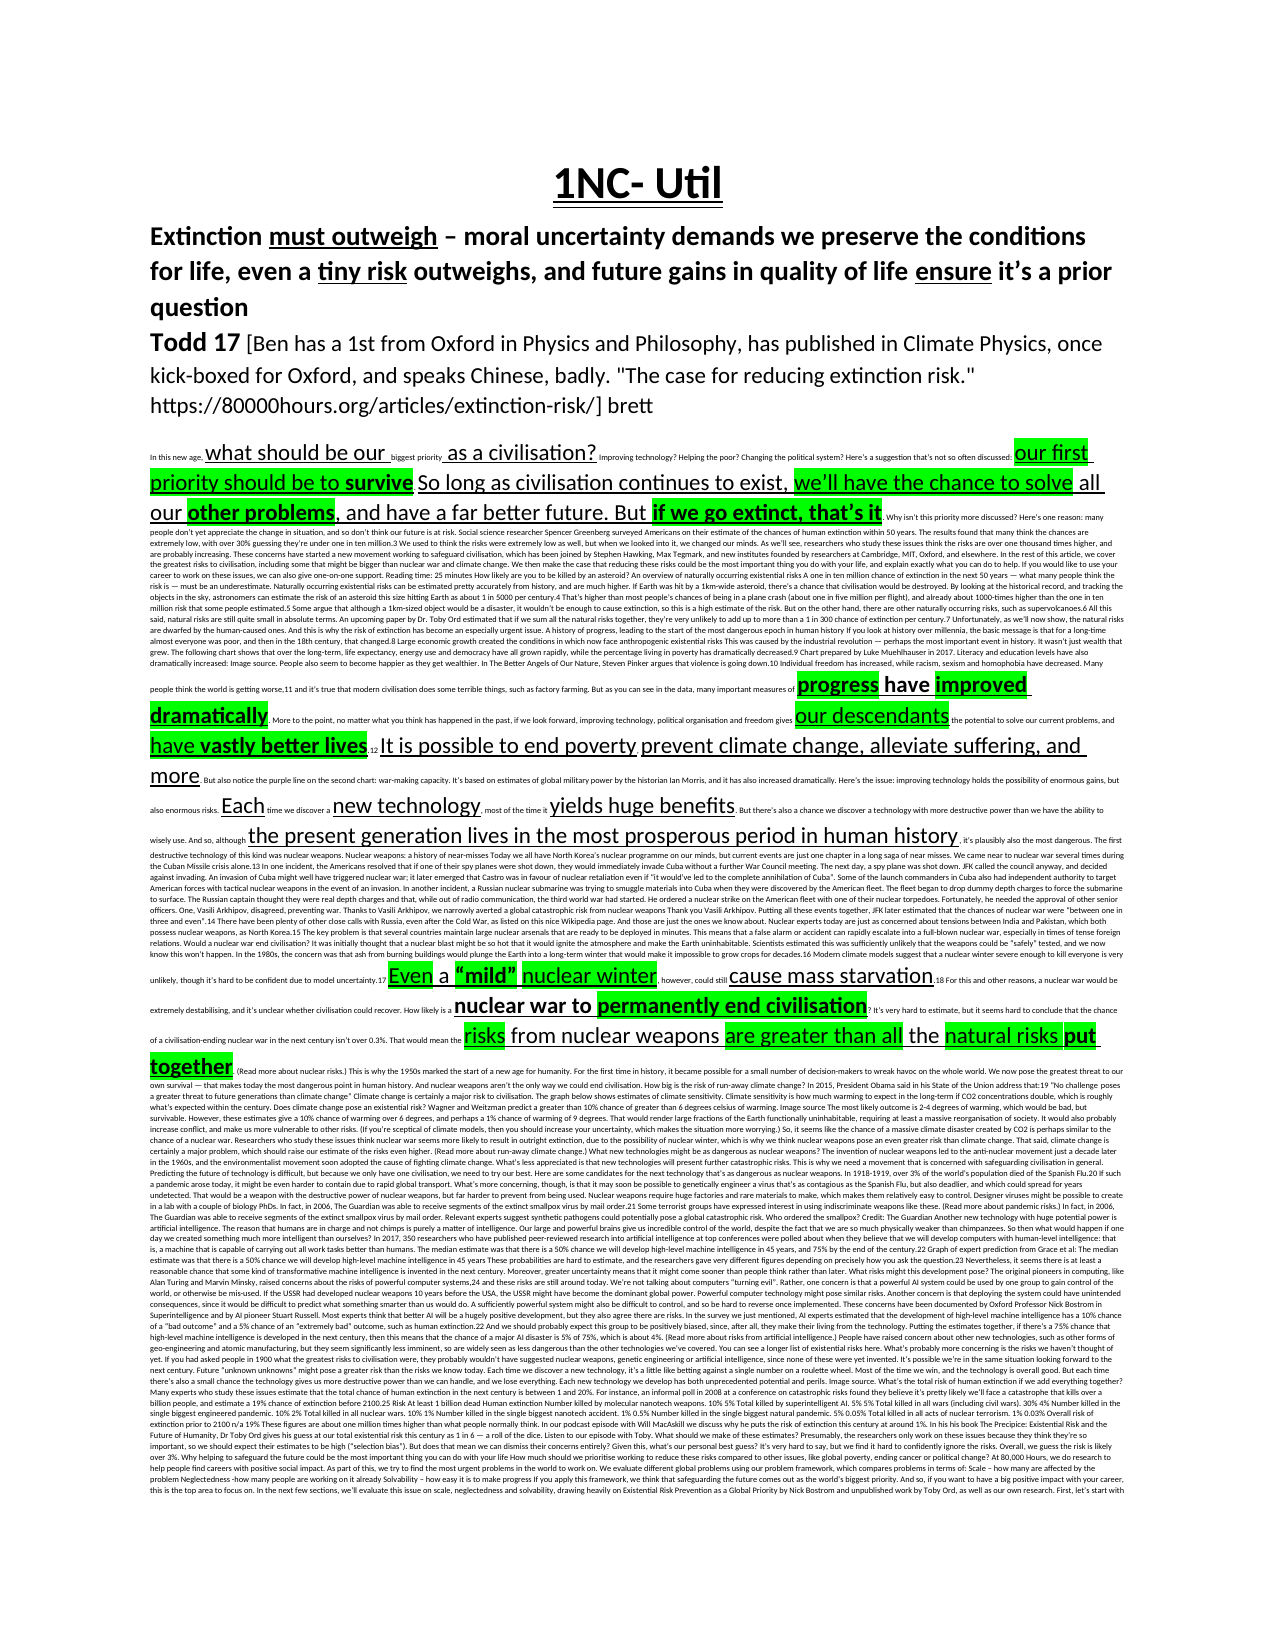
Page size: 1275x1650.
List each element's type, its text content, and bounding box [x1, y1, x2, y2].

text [150, 438, 1125, 1496]
subtitle 1NC- Util [150, 154, 1125, 210]
subtitle Extinction must outweigh – moral uncertainty demands we preserve the conditions for life, even a tiny risk outweighs, and future gains in quality of life ensure it’s a prior question [150, 219, 1125, 323]
text Todd 17 [Ben has a 1st from Oxford in Physics and Philosophy, has published in Climate Physics, once kick-boxed for Oxford, and speaks Chinese, badly. "The case for reducing extinction risk." https://80000hours.org/articles/extinction-risk/] brett [150, 326, 1125, 419]
